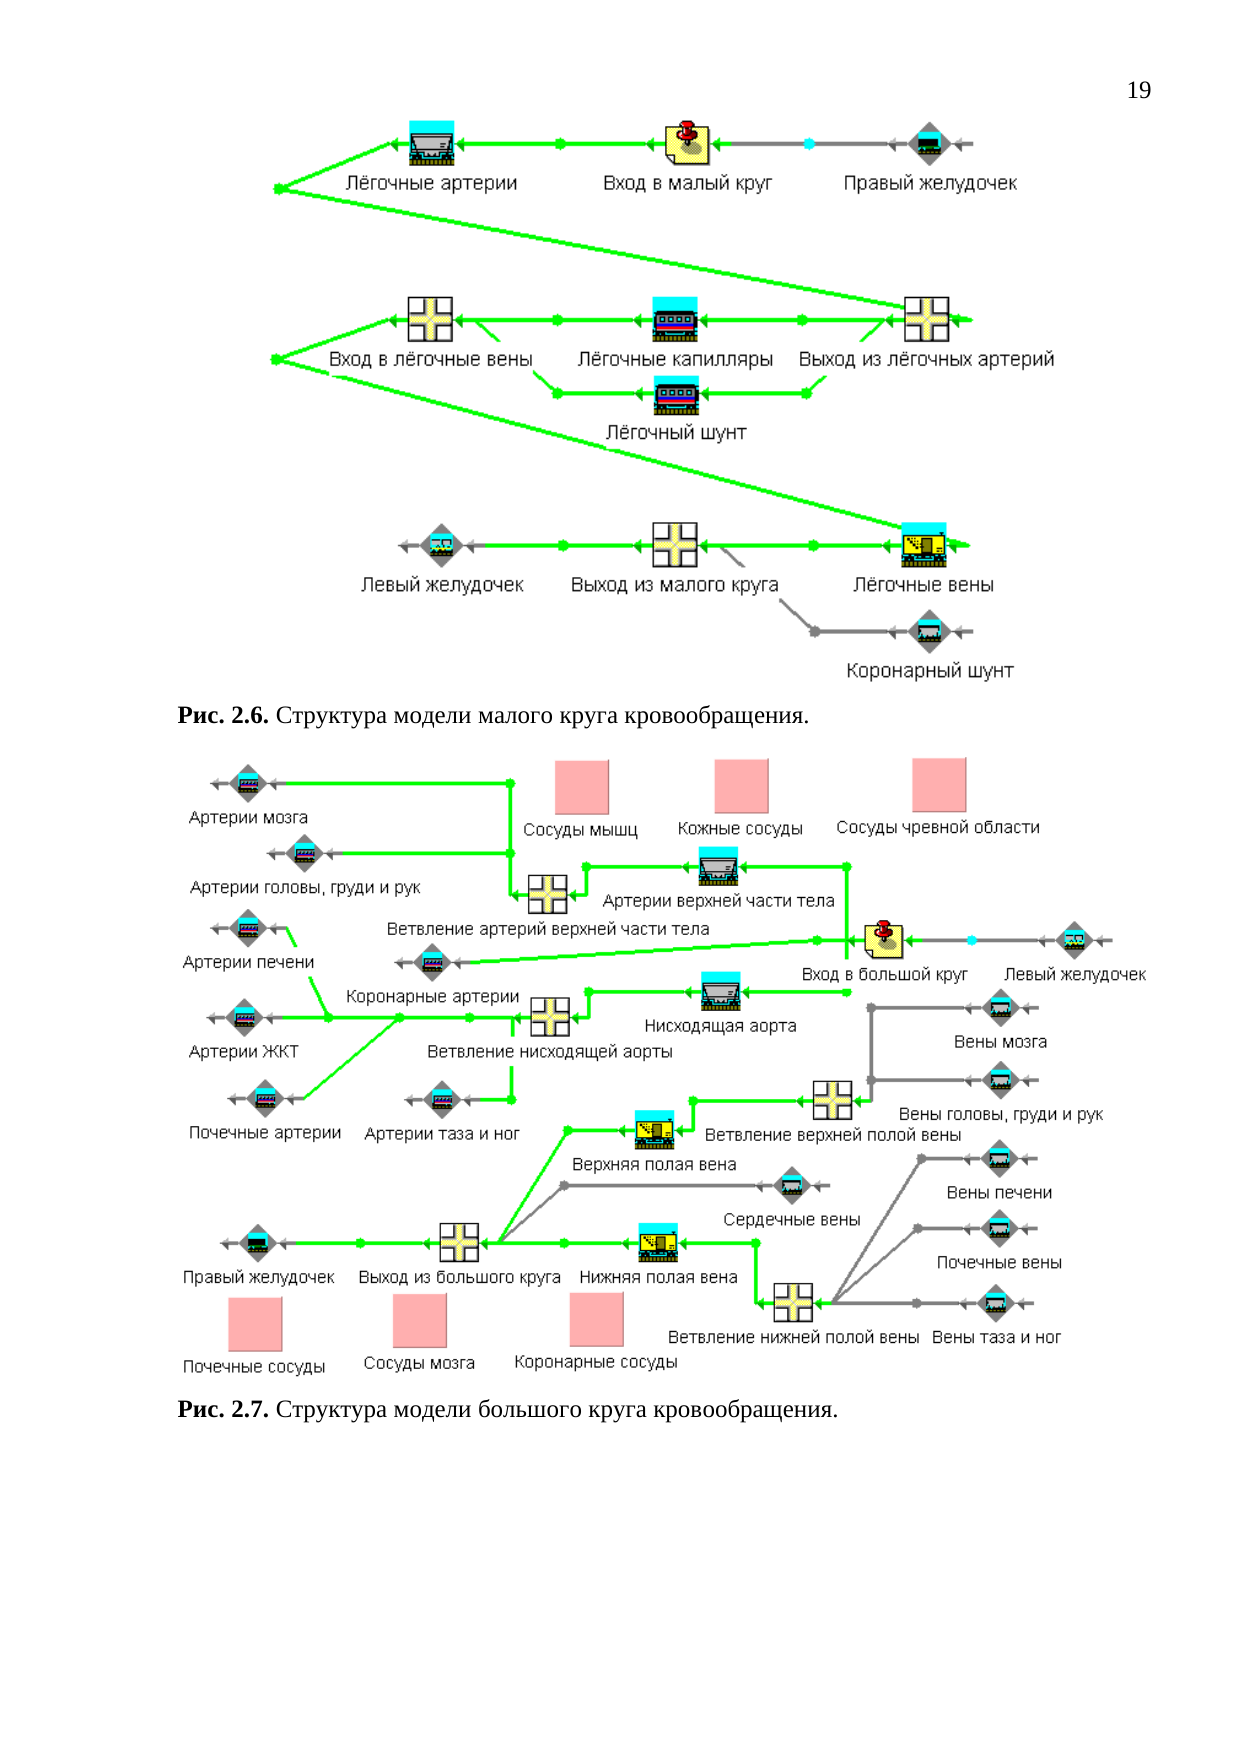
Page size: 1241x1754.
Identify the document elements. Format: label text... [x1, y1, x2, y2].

picture [177, 756, 1152, 1380]
text Рис. 2.7. Структура модели большого круга кровообращения. [177, 1394, 1152, 1423]
picture [266, 118, 1062, 686]
text Рис. 2.6. Структура модели малого круга кровообращения. [177, 700, 1152, 729]
